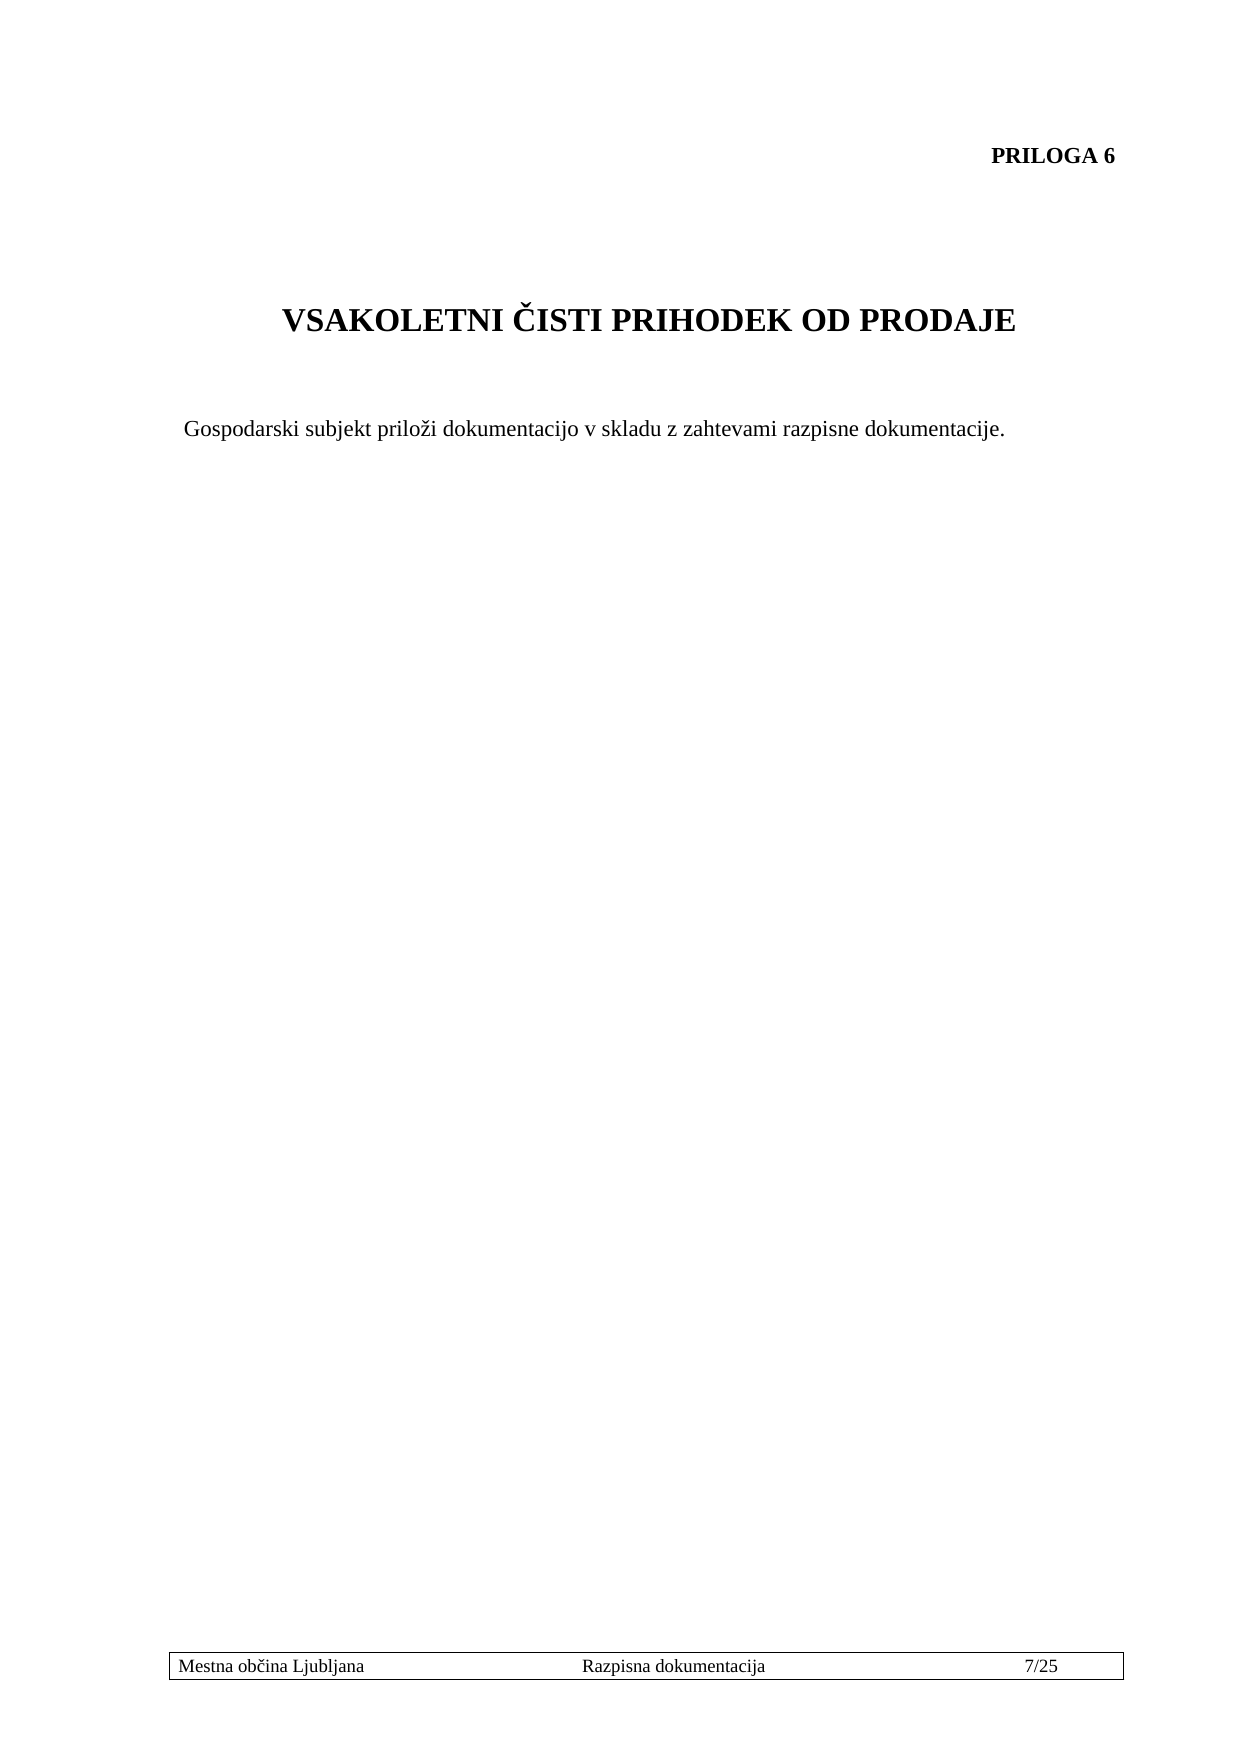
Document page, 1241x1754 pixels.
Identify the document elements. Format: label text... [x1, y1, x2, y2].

text PRILOGA 6 [66, 142, 1115, 168]
text Gospodarski subjekt priloži dokumentacijo v skladu z zahtevami razpisne dokumentacije. [184, 415, 1115, 441]
text VSAKOLETNI ČISTI PRIHODEK OD PRODAJE [184, 300, 1115, 338]
